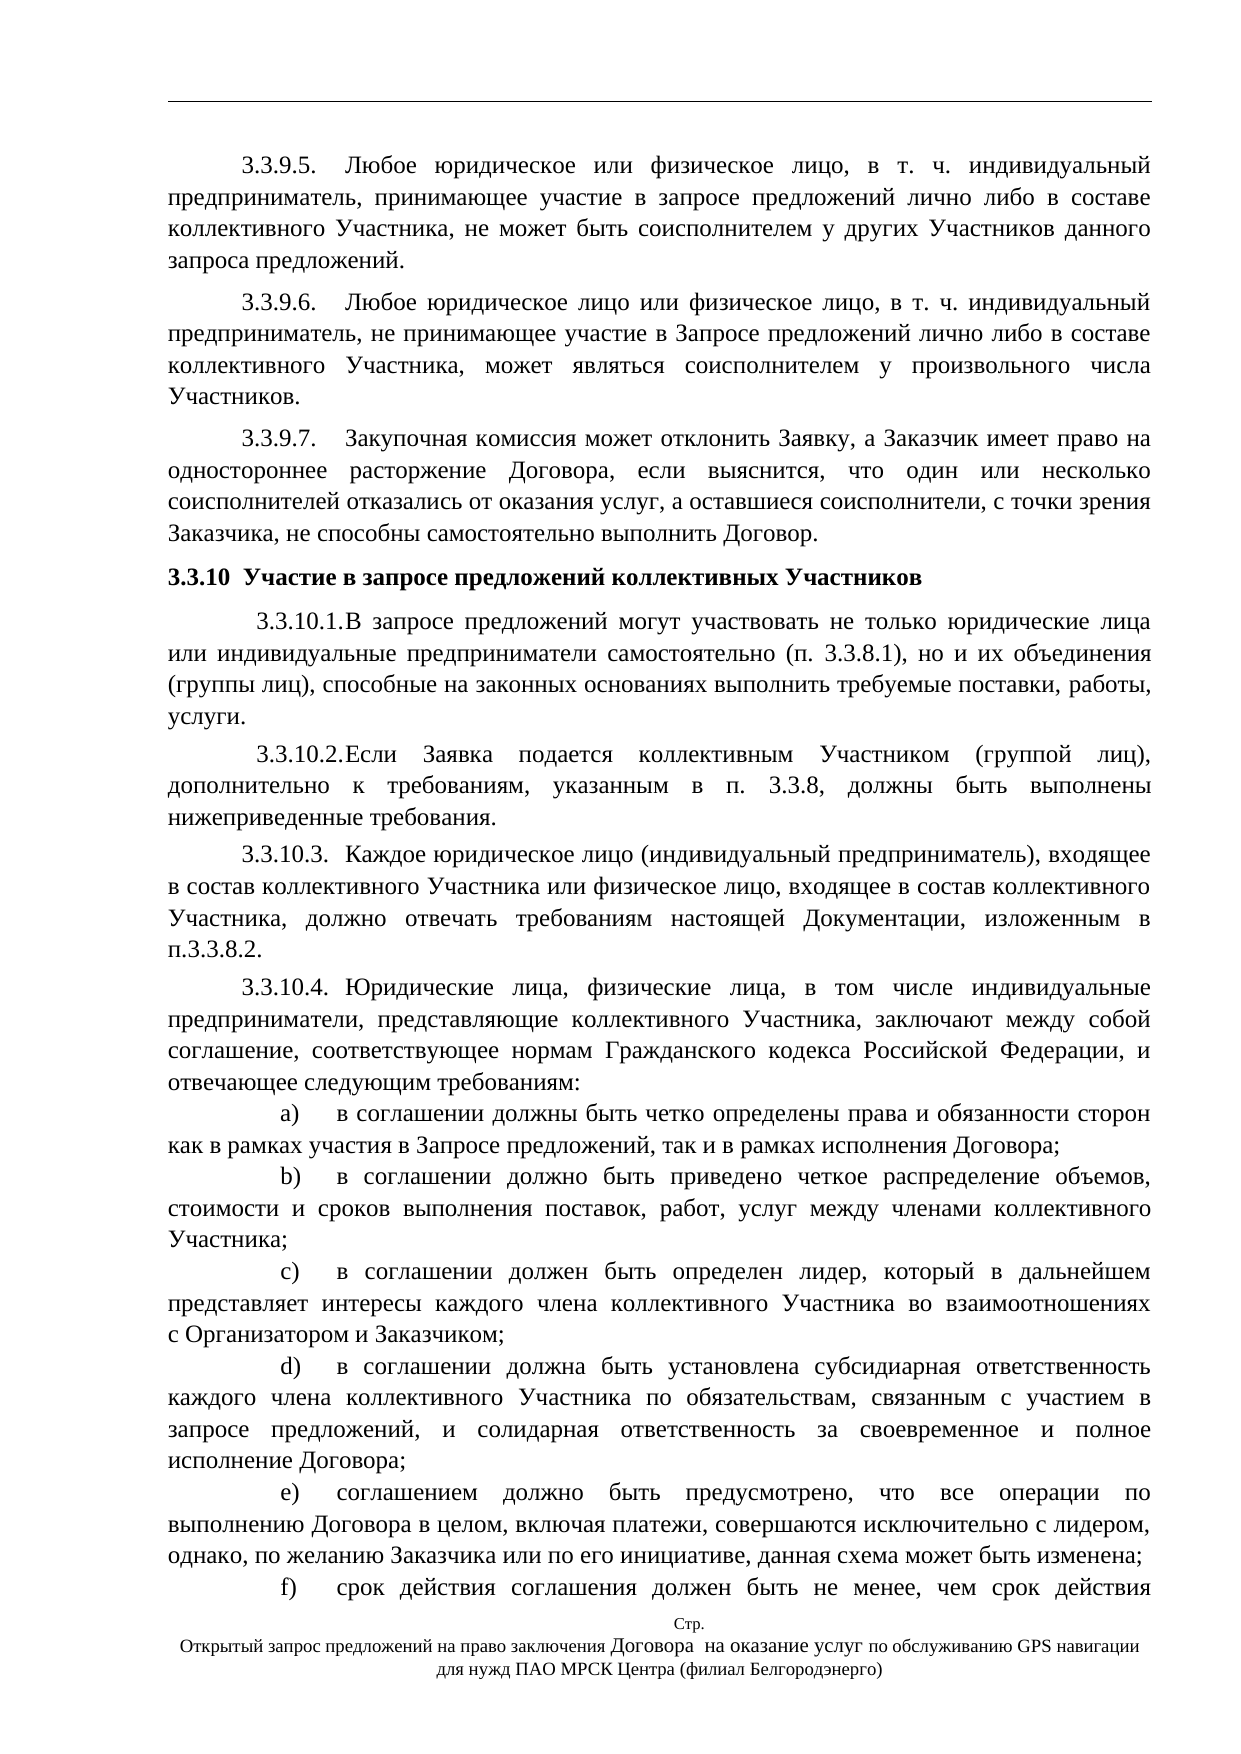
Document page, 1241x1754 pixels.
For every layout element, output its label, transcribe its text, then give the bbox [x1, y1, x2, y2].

list Любое юридическое или физическое лицо, в т. ч. индивидуальный предприниматель, принимающее участие в запросе предложений лично либо в составе коллективного Участника, не может быть соисполнителем у других Участников данного запроса предложений. [168, 150, 1152, 273]
list Любое юридическое лицо или физическое лицо, в т. ч. индивидуальный предприниматель, не принимающее участие в Запросе предложений лично либо в составе коллективного Участника, может являться соисполнителем у произвольного числа Участников. [168, 287, 1152, 410]
list в соглашении должна быть установлена субсидиарная ответственность каждого члена коллективного Участника по обязательствам, связанным с участием в запросе предложений, и солидарная ответственность за своевременное и полное исполнение Договора; [168, 1351, 1152, 1474]
list Каждое юридическое лицо (индивидуальный предприниматель), входящее в состав коллективного Участника или физическое лицо, входящее в состав коллективного Участника, должно отвечать требованиям настоящей Документации, изложенным в п.3.3.8.2. [168, 839, 1152, 963]
list соглашением должно быть предусмотрено, что все операции по выполнению Договора в целом, включая платежи, совершаются исключительно с лидером, однако, по желанию Заказчика или по его инициативе, данная схема может быть изменена; [168, 1477, 1152, 1569]
list Юридические лица, физические лица, в том числе индивидуальные предприниматели, представляющие коллективного Участника, заключают между собой соглашение, соответствующее нормам Гражданского кодекса Российской Федерации, и отвечающее следующим требованиям: [168, 972, 1152, 1096]
list в соглашении должно быть приведено четкое распределение объемов, стоимости и сроков выполнения поставок, работ, услуг между членами коллективного Участника; [168, 1161, 1152, 1253]
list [168, 1572, 1152, 1601]
list Закупочная комиссия может отклонить Заявку, а Заказчик имеет право на одностороннее расторжение Договора, если выяснится, что один или несколько соисполнителей отказались от оказания услуг, а оставшиеся соисполнители, с точки зрения Заказчика, не способны самостоятельно выполнить Договор. [168, 423, 1152, 547]
list в соглашении должны быть четко определены права и обязанности сторон как в рамках участия в Запросе предложений, так и в рамках исполнения Договора; [168, 1098, 1152, 1159]
subtitle Участие в запросе предложений коллективных Участников [168, 562, 1152, 591]
list в соглашении должен быть определен лидер, который в дальнейшем представляет интересы каждого члена коллективного Участника во взаимоотношениях с Организатором и Заказчиком; [168, 1256, 1152, 1348]
